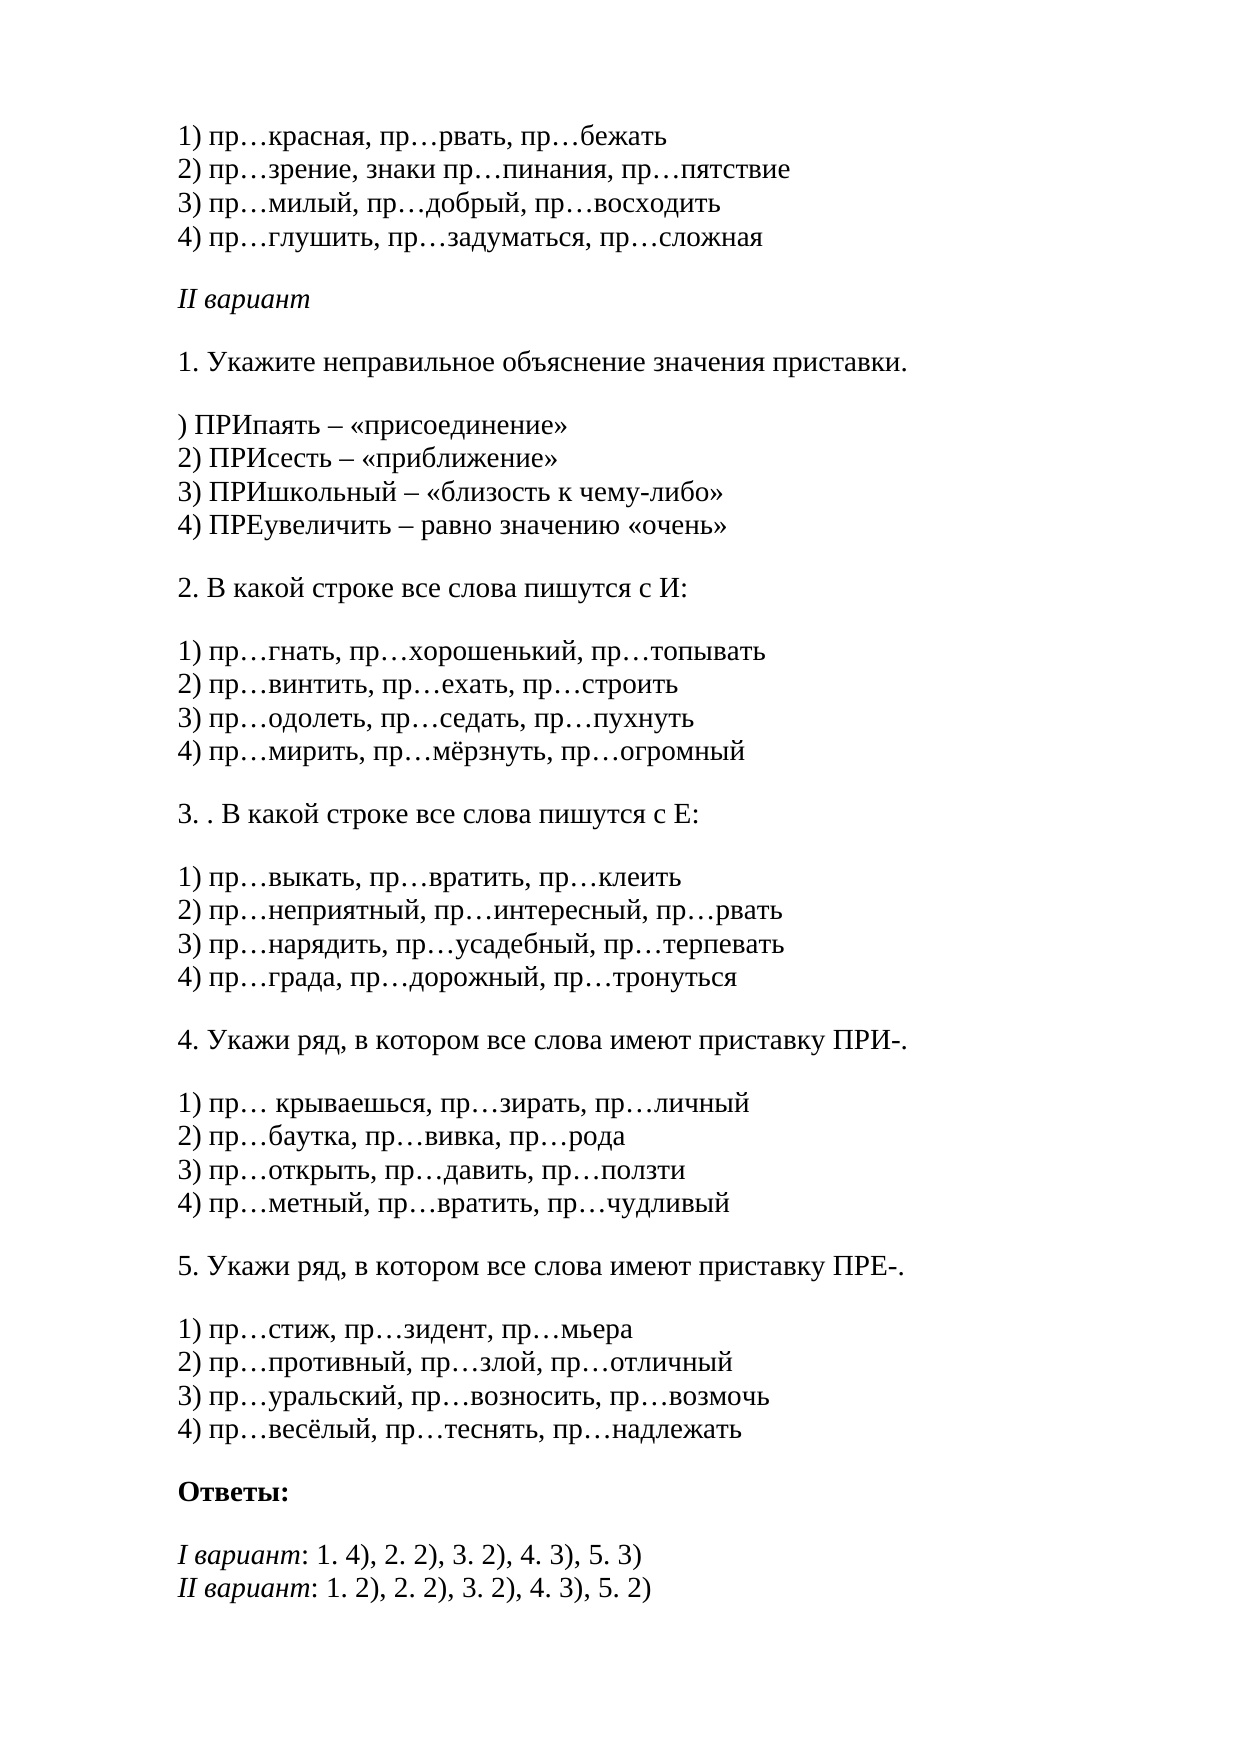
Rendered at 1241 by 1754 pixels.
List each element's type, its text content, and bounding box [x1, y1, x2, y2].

text 3. . В какой строке все слова пишутся с Е: [177, 796, 1152, 830]
text 1) пр… крываешься, пр…зирать, пр…личный 2) пр…баутка, пр…вивка, пр…рода 3) пр…открыть, пр…давить, пр…ползти 4) пр…метный, пр…вратить, пр…чудливый [177, 1085, 1152, 1219]
text 1. Укажите неправильное объяснение значения приставки. [177, 344, 1152, 378]
text 1) пр…выкать, пр…вратить, пр…клеить 2) пр…неприятный, пр…интересный, пр…рвать 3) пр…нарядить, пр…усадебный, пр…терпевать 4) пр…града, пр…дорожный, пр…тронуться [177, 859, 1152, 993]
text 4. Укажи ряд, в котором все слова имеют приставку ПРИ-. [177, 1022, 1152, 1056]
text 1) пр…красная, пр…рвать, пр…бежать 2) пр…зрение, знаки пр…пинания, пр…пятствие 3) пр…милый, пр…добрый, пр…восходить 4) пр…глушить, пр…задуматься, пр…сложная [177, 118, 1152, 252]
text 5. Укажи ряд, в котором все слова имеют приставку ПРЕ-. [177, 1248, 1152, 1282]
text II вариант [177, 281, 1152, 315]
text 2. В какой строке все слова пишутся с И: [177, 570, 1152, 604]
text ) ПРИпаять – «присоединение» 2) ПРИсесть – «приближение» 3) ПРИшкольный – «близость к чему-либо» 4) ПРЕувеличить – равно значению «очень» [177, 407, 1152, 541]
text 1) пр…гнать, пр…хорошенький, пр…топывать 2) пр…винтить, пр…ехать, пр…строить 3) пр…одолеть, пр…седать, пр…пухнуть 4) пр…мирить, пр…мёрзнуть, пр…огромный [177, 633, 1152, 767]
text Ответы: [177, 1474, 1152, 1508]
text 1) пр…стиж, пр…зидент, пр…мьера 2) пр…противный, пр…злой, пр…отличный 3) пр…уральский, пр…возносить, пр…возмочь 4) пр…весёлый, пр…теснять, пр…надлежать [177, 1311, 1152, 1445]
text I вариант: 1. 4), 2. 2), 3. 2), 4. 3), 5. 3) II вариант: 1. 2), 2. 2), 3. 2), 4. 3), 5. 2) [177, 1537, 1152, 1604]
